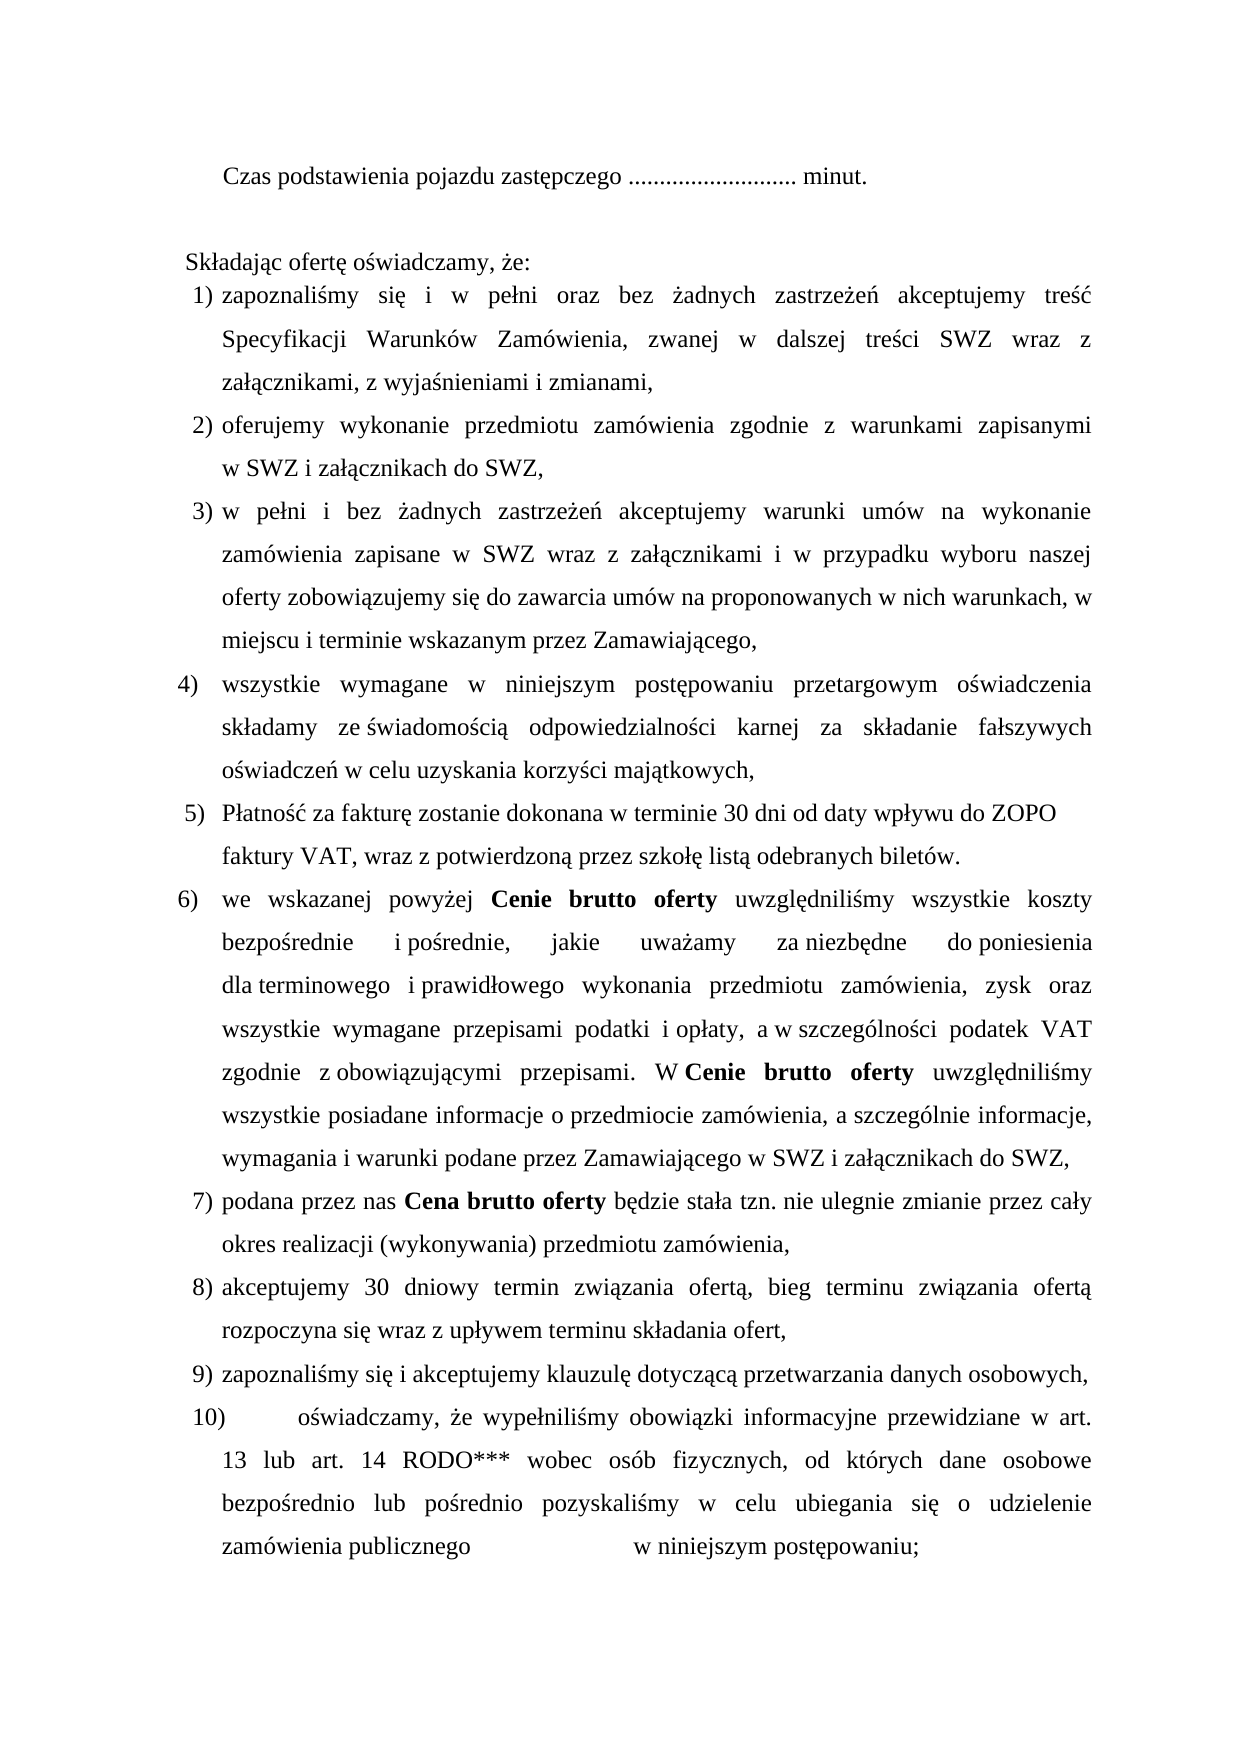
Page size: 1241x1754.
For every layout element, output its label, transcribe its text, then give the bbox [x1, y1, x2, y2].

text Czas podstawienia pojazdu zastępczego ........................... minut. [223, 161, 1092, 190]
list podana przez nas Cena brutto oferty będzie stała tzn. nie ulegnie zmianie przez cały okres realizacji (wykonywania) przedmiotu zamówienia, [192, 1186, 1092, 1258]
list w pełni i bez żadnych zastrzeżeń akceptujemy warunki umów na wykonanie zamówienia zapisane w SWZ wraz z załącznikami i w przypadku wyboru naszej oferty zobowiązujemy się do zawarcia umów na proponowanych w nich warunkach, w miejscu i terminie wskazanym przez Zamawiającego, [192, 496, 1092, 654]
list Płatność za fakturę zostanie dokonana w terminie 30 dni od daty wpływu do ZOPO faktury VAT, wraz z potwierdzoną przez szkołę listą odebranych biletów. [184, 798, 1092, 870]
list wszystkie wymagane w niniejszym postępowaniu przetargowym oświadczenia składamy ze świadomością odpowiedzialności karnej za składanie fałszywych oświadczeń w celu uzyskania korzyści majątkowych, [177, 669, 1092, 784]
text Składając ofertę oświadczamy, że: [185, 247, 1092, 276]
list zapoznaliśmy się i w pełni oraz bez żadnych zastrzeżeń akceptujemy treść Specyfikacji Warunków Zamówienia, zwanej w dalszej treści SWZ wraz z załącznikami, z wyjaśnieniami i zmianami, [192, 281, 1092, 396]
list oświadczamy, że wypełniliśmy obowiązki informacyjne przewidziane w art. 13 lub art. 14 RODO*** wobec osób fizycznych, od których dane osobowe bezpośrednio lub pośrednio pozyskaliśmy w celu ubiegania się o udzielenie zamówienia publicznego w niniejszym postępowaniu; [192, 1402, 1092, 1560]
list akceptujemy 30 dniowy termin związania ofertą, bieg terminu związania ofertą rozpoczyna się wraz z upływem terminu składania ofert, [192, 1272, 1092, 1344]
list zapoznaliśmy się i akceptujemy klauzulę dotyczącą przetwarzania danych osobowych, [192, 1359, 1092, 1387]
list oferujemy wykonanie przedmiotu zamówienia zgodnie z warunkami zapisanymi w SWZ i załącznikach do SWZ, [192, 410, 1092, 482]
list we wskazanej powyżej Cenie brutto oferty uwzględniliśmy wszystkie koszty bezpośrednie i pośrednie, jakie uważamy za niezbędne do poniesienia dla terminowego i prawidłowego wykonania przedmiotu zamówienia, zysk oraz wszystkie wymagane przepisami podatki i opłaty, a w szczególności podatek VAT zgodnie z obowiązującymi przepisami. W Cenie brutto oferty uwzględniliśmy wszystkie posiadane informacje o przedmiocie zamówienia, a szczególnie informacje, wymagania i warunki podane przez Zamawiającego w SWZ i załącznikach do SWZ, [177, 884, 1092, 1172]
